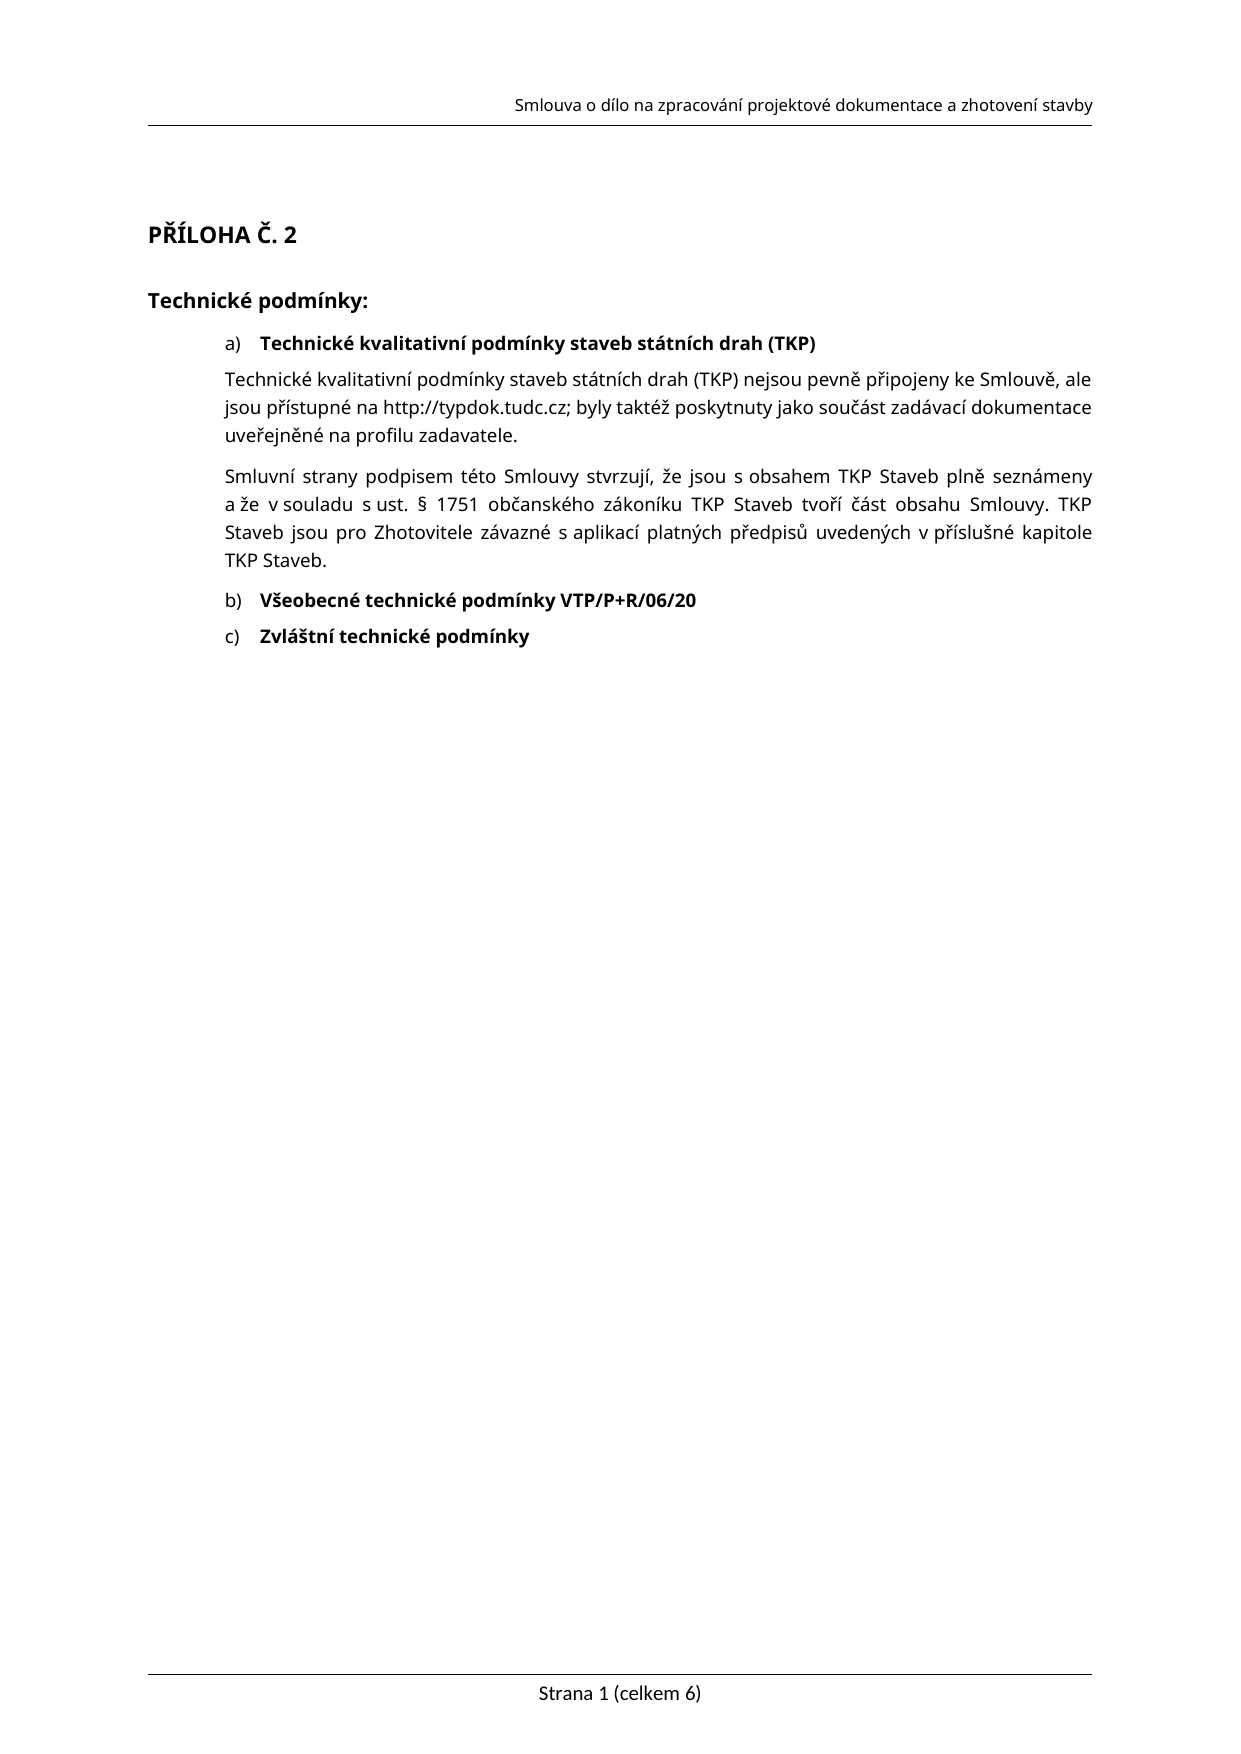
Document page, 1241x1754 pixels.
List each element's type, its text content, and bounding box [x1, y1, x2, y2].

text Technické kvalitativní podmínky staveb státních drah (TKP) [224, 330, 1092, 356]
text Technické kvalitativní podmínky staveb státních drah (TKP) nejsou pevně připojeny ke Smlouvě, ale jsou přístupné na http://typdok.tudc.cz; byly taktéž poskytnuty jako součást zadávací dokumentace uveřejněné na profilu zadavatele. [224, 366, 1092, 448]
text Technické podmínky: [148, 286, 1092, 315]
list Zvláštní technické podmínky [224, 624, 1092, 649]
list Všeobecné technické podmínky VTP/P+R/06/20 [224, 587, 1092, 613]
text Příloha č. 2 [148, 218, 1092, 250]
text Smluvní strany podpisem této Smlouvy stvrzují, že jsou s obsahem TKP Staveb plně seznámeny a že v souladu s ust. § 1751 občanského zákoníku TKP Staveb tvoří část obsahu Smlouvy. TKP Staveb jsou pro Zhotovitele závazné s aplikací platných předpisů uvedených v příslušné kapitole TKP Staveb. [224, 463, 1092, 572]
